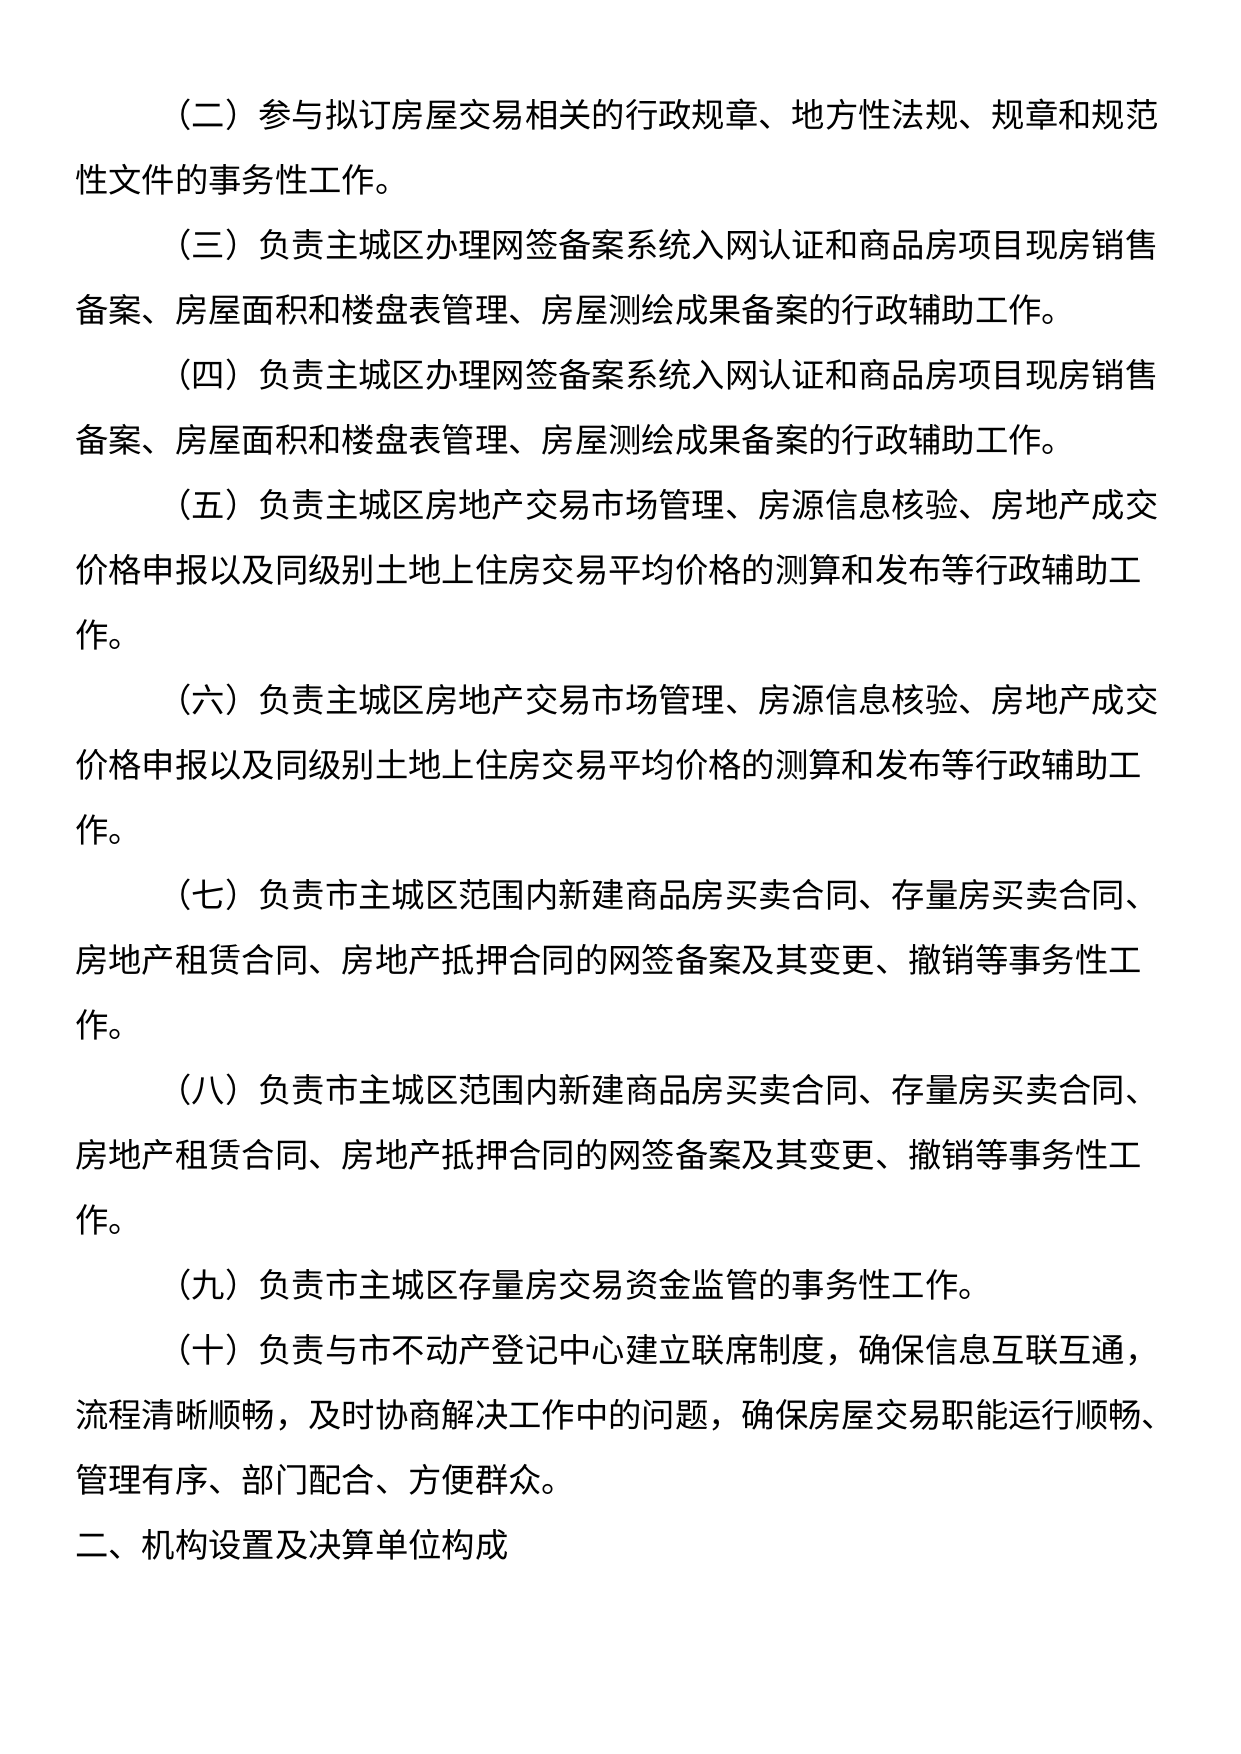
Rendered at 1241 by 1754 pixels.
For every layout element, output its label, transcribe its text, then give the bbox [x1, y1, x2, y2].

text 二、机构设置及决算单位构成 [75, 1511, 1165, 1576]
text （五）负责主城区房地产交易市场管理、房源信息核验、房地产成交价格申报以及同级别土地上住房交易平均价格的测算和发布等行政辅助工作。 [75, 471, 1165, 666]
text （十）负责与市不动产登记中心建立联席制度，确保信息互联互通，流程清晰顺畅，及时协商解决工作中的问题，确保房屋交易职能运行顺畅、管理有序、部门配合、方便群众。 [75, 1316, 1165, 1511]
text （三）负责主城区办理网签备案系统入网认证和商品房项目现房销售备案、房屋面积和楼盘表管理、房屋测绘成果备案的行政辅助工作。 [75, 211, 1165, 341]
text （八）负责市主城区范围内新建商品房买卖合同、存量房买卖合同、房地产租赁合同、房地产抵押合同的网签备案及其变更、撤销等事务性工作。 [75, 1056, 1165, 1251]
text （七）负责市主城区范围内新建商品房买卖合同、存量房买卖合同、房地产租赁合同、房地产抵押合同的网签备案及其变更、撤销等事务性工作。 [75, 861, 1165, 1056]
text （九）负责市主城区存量房交易资金监管的事务性工作。 [75, 1251, 1165, 1316]
text （六）负责主城区房地产交易市场管理、房源信息核验、房地产成交价格申报以及同级别土地上住房交易平均价格的测算和发布等行政辅助工作。 [75, 666, 1165, 861]
text （二）参与拟订房屋交易相关的行政规章、地方性法规、规章和规范性文件的事务性工作。 [75, 81, 1165, 211]
text （四）负责主城区办理网签备案系统入网认证和商品房项目现房销售备案、房屋面积和楼盘表管理、房屋测绘成果备案的行政辅助工作。 [75, 341, 1165, 471]
